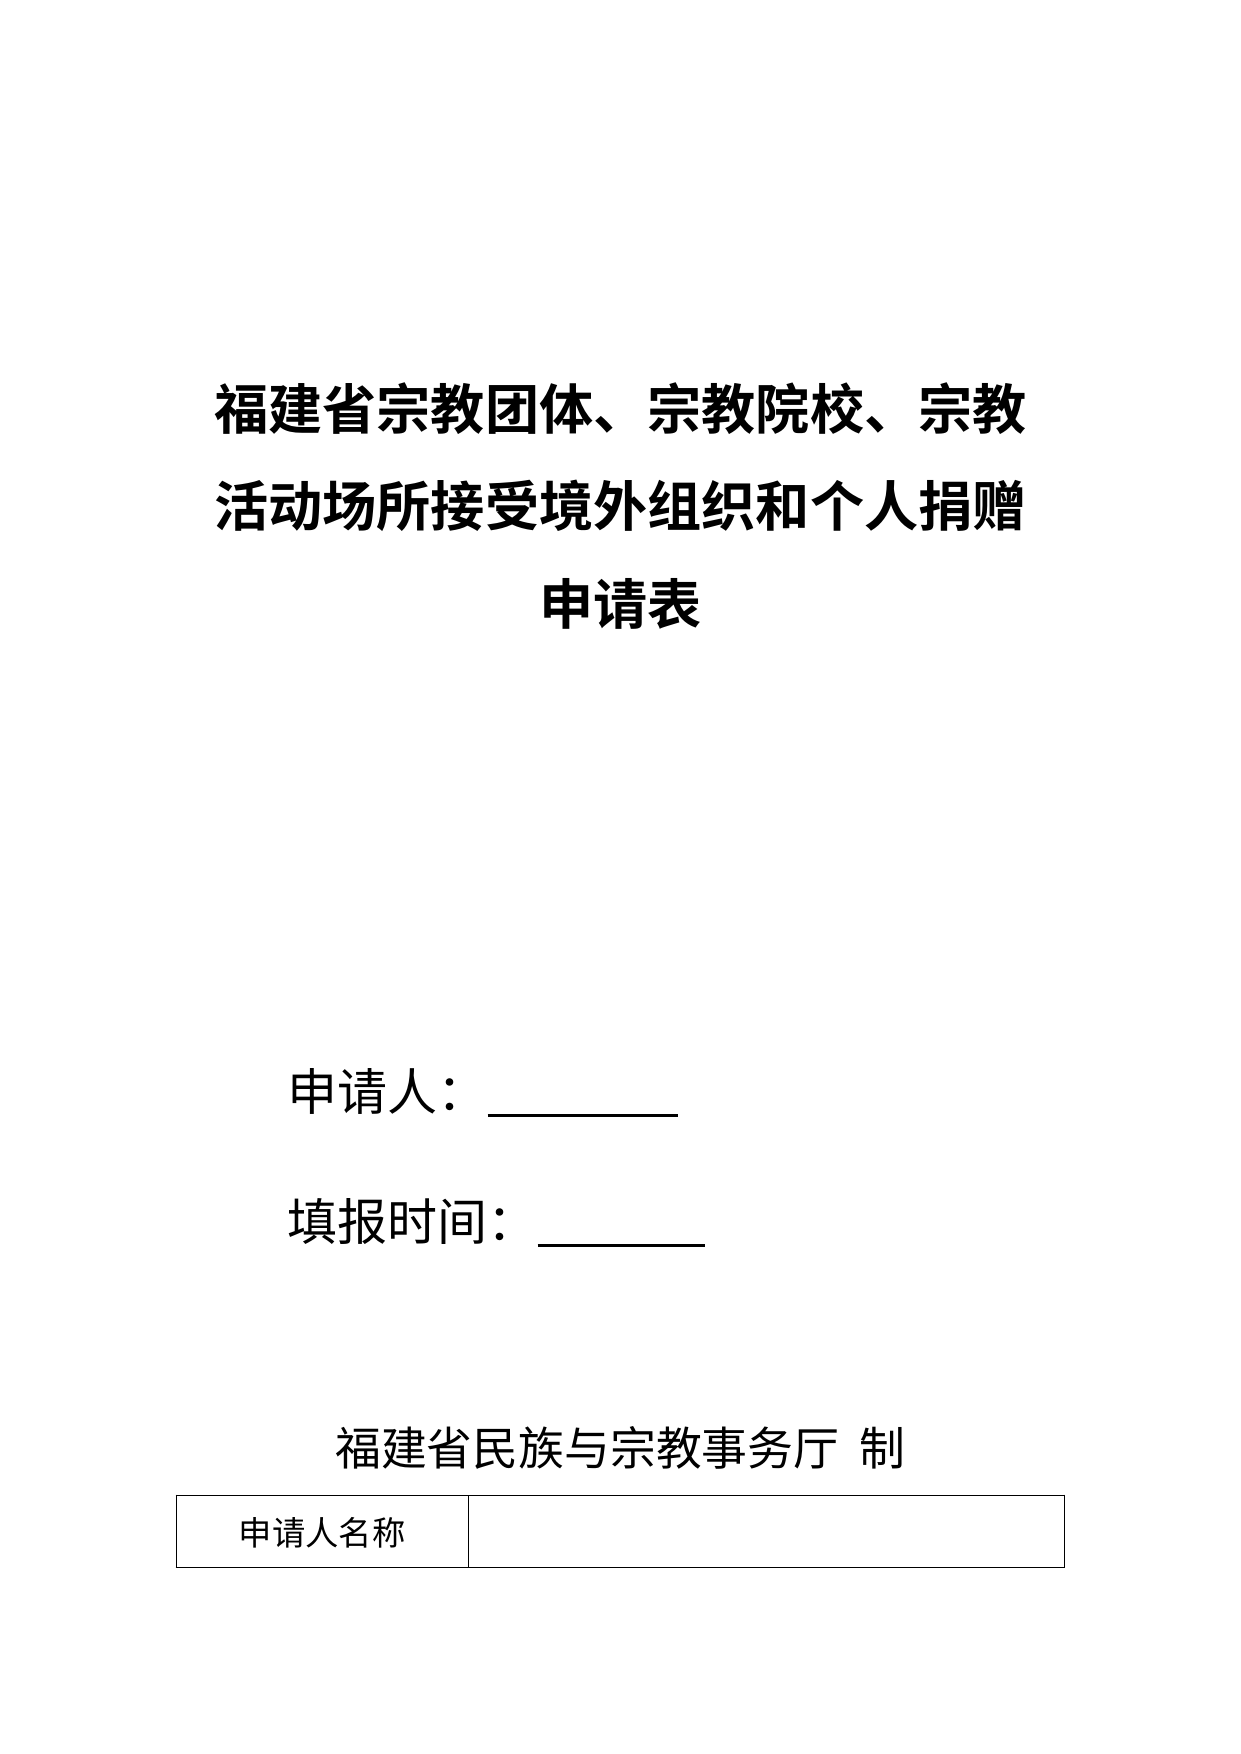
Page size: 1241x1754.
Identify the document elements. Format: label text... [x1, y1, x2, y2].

text 福建省民族与宗教事务厅 制 [187, 1397, 1053, 1494]
table_header 申请人名称 [177, 1496, 468, 1567]
text 申请表 [187, 552, 1053, 649]
text 填报时间： [187, 1169, 1053, 1267]
text 申请人： [187, 1039, 1053, 1137]
table_header [469, 1496, 1064, 1567]
text 福建省宗教团体、宗教院校、宗教活动场所接受境外组织和个人捐赠 [187, 357, 1053, 552]
